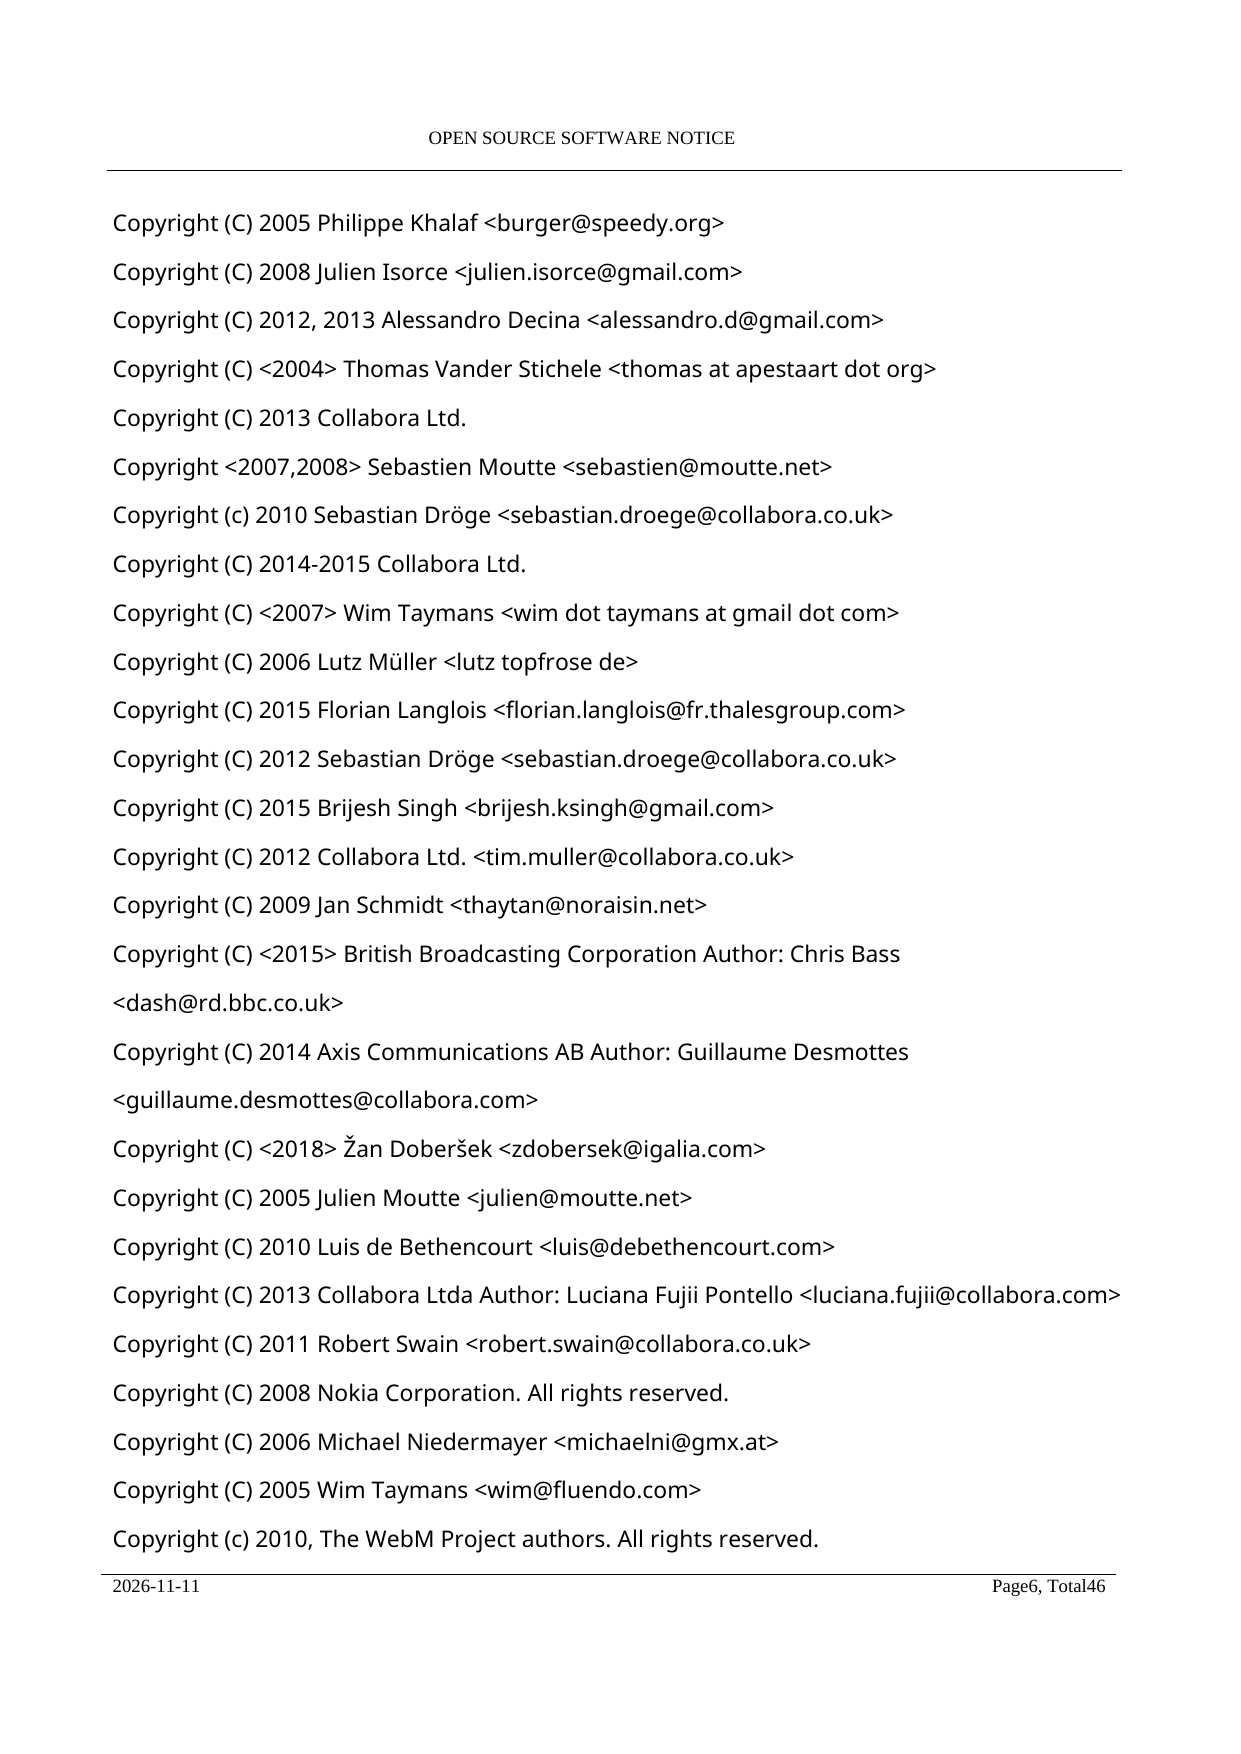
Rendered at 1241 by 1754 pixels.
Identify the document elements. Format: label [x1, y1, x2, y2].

text [112, 206, 1128, 1555]
